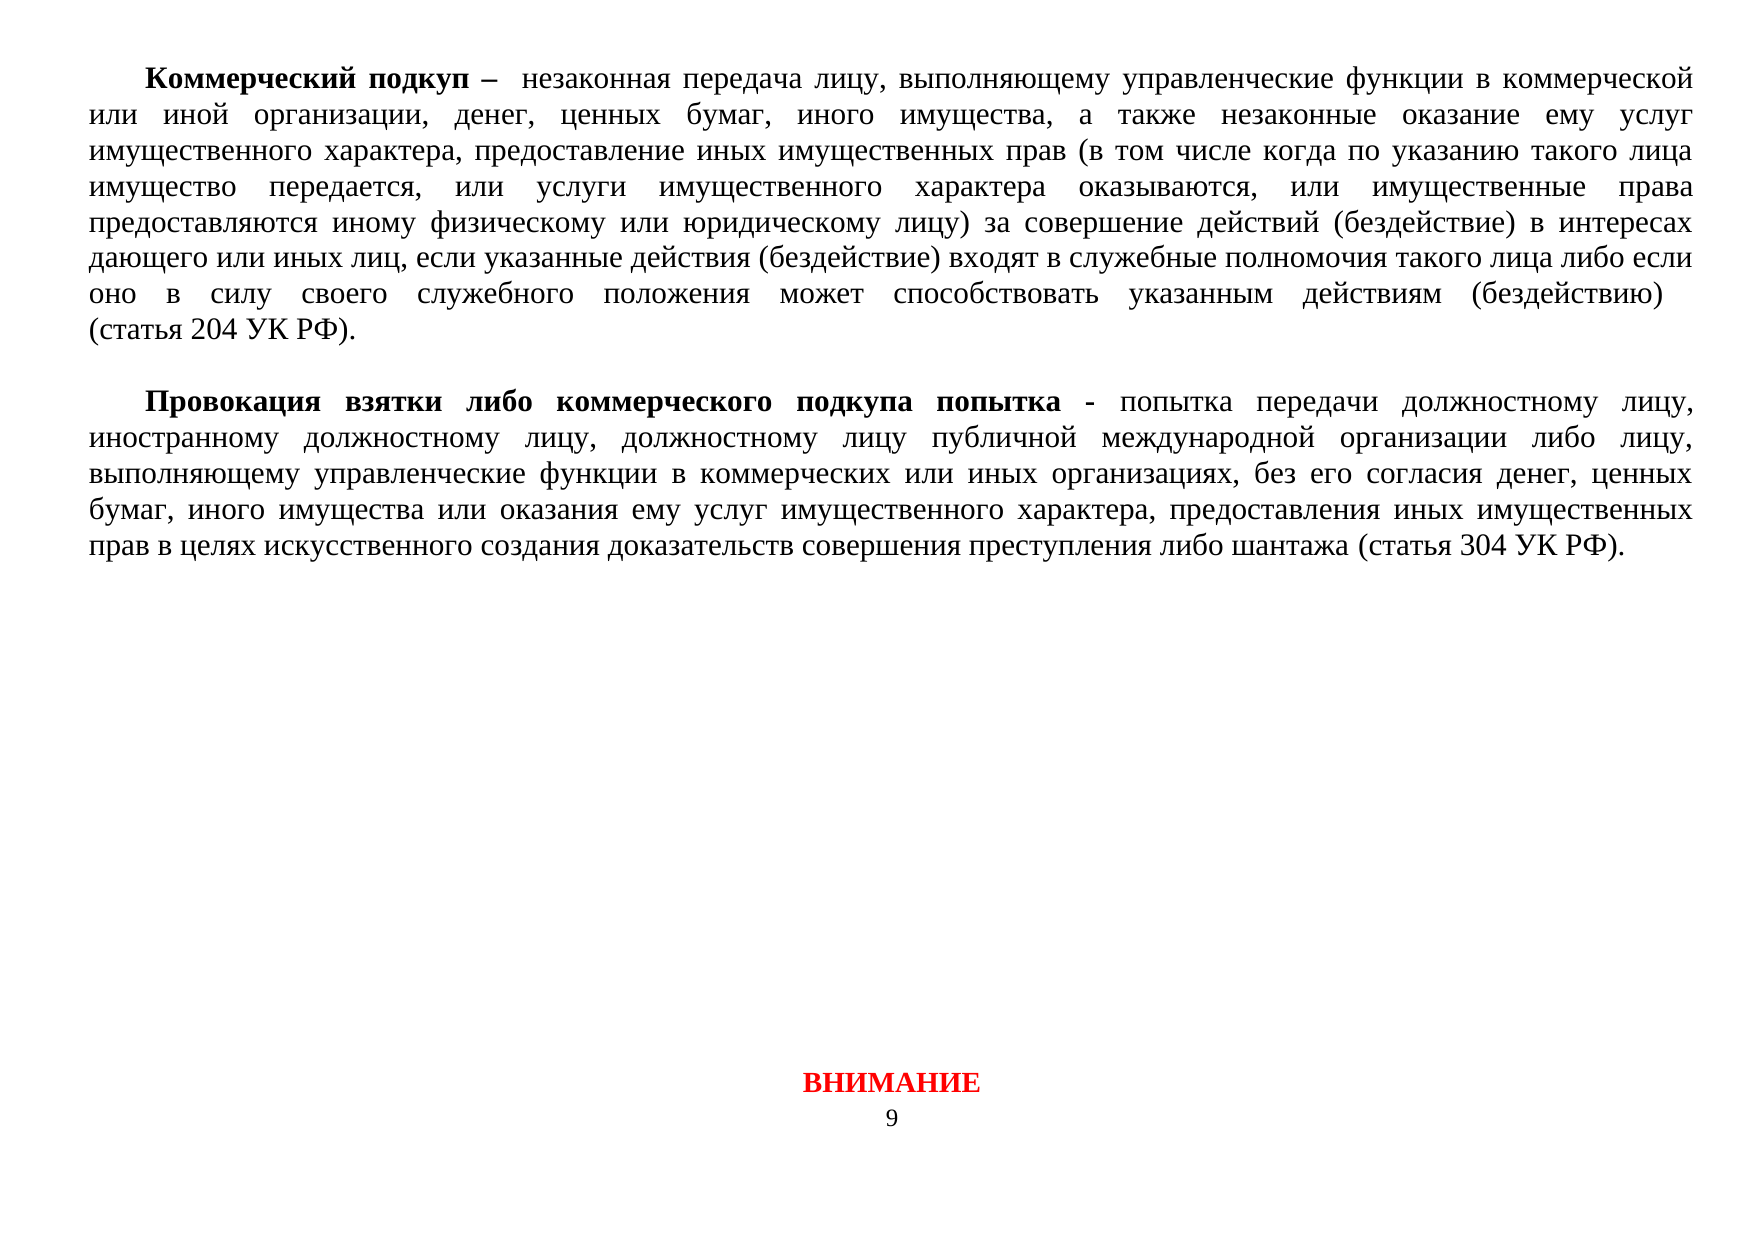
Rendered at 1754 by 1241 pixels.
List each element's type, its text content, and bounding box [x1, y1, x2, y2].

text ВНИМАНИЕ [89, 1065, 1695, 1099]
text Провокация взятки либо коммерческого подкупа попытка - попытка передачи должностному лицу, иностранному должностному лицу, должностному лицу публичной международной организации либо лицу, выполняющему управленческие функции в коммерческих или иных организациях, без его согласия денег, ценных бумаг, иного имущества или оказания ему услуг имущественного характера, предоставления иных имущественных прав в целях искусственного создания доказательств совершения преступления либо шантажа (статья 304 УК РФ). [89, 382, 1695, 562]
text Коммерческий подкуп – незаконная передача лицу, выполняющему управленческие функции в коммерческой или иной организации, денег, ценных бумаг, иного имущества, а также незаконные оказание ему услуг имущественного характера, предоставление иных имущественных прав (в том числе когда по указанию такого лица имущество передается, или услуги имущественного характера оказываются, или имущественные права предоставляются иному физическому или юридическому лицу) за совершение действий (бездействие) в интересах дающего или иных лиц, если указанные действия (бездействие) входят в служебные полномочия такого лица либо если оно в силу своего служебного положения может способствовать указанным действиям (бездействию) (статья 204 УК РФ). [89, 59, 1695, 347]
